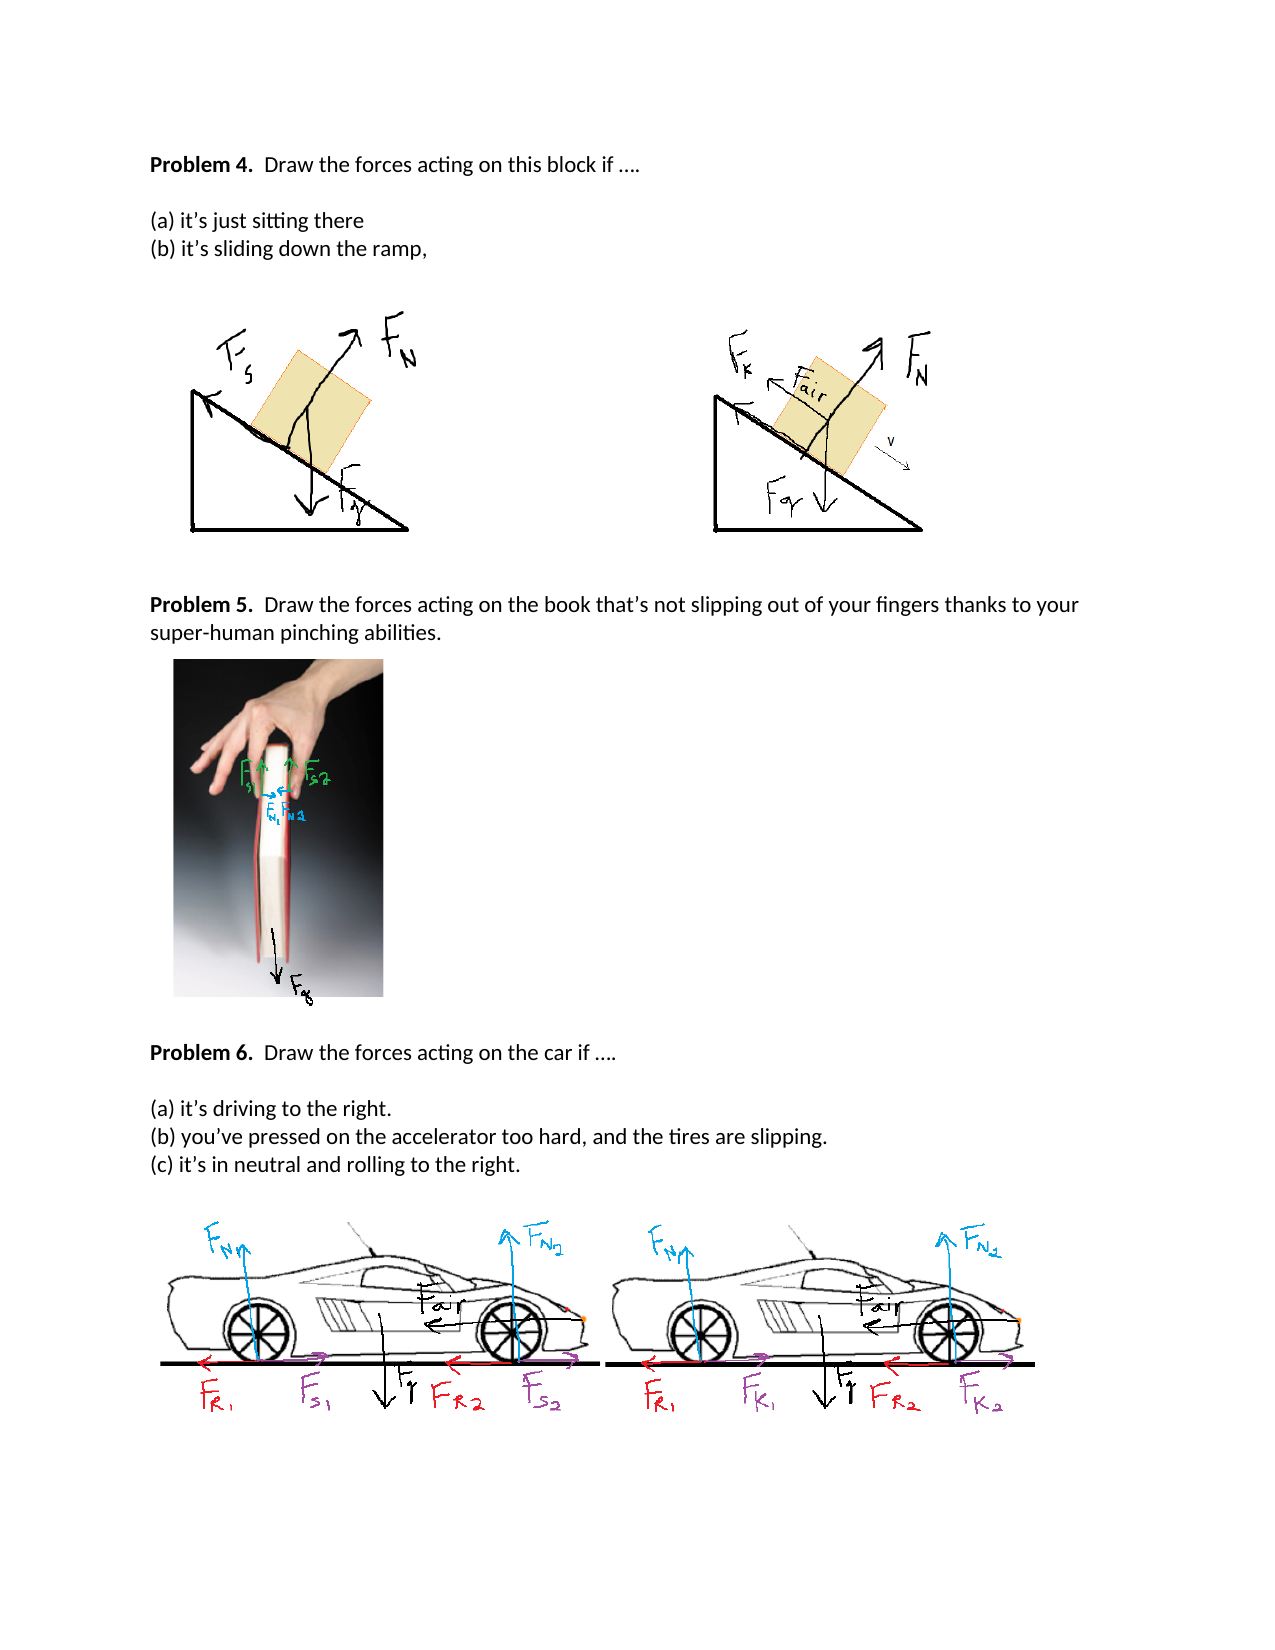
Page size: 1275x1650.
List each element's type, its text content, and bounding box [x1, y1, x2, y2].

text Problem 4. Draw the forces acting on this block if …. [150, 150, 1125, 178]
text (a) it’s just sitting there [150, 206, 1125, 234]
text Problem 5. Draw the forces acting on the book that’s not slipping out of your fingers thanks to your super-human pinching abilities. [150, 590, 1125, 646]
picture [675, 299, 963, 535]
picture [605, 1209, 1035, 1420]
text Problem 6. Draw the forces acting on the car if …. [150, 1038, 1125, 1066]
picture [160, 1206, 600, 1420]
text (b) it’s sliding down the ramp, [150, 234, 1125, 262]
text (b) you’ve pressed on the accelerator too hard, and the tires are slipping. [150, 1122, 1125, 1150]
picture [150, 290, 450, 535]
text (c) it’s in neutral and rolling to the right. [150, 1150, 1125, 1178]
text (a) it’s driving to the right. [150, 1094, 1125, 1122]
picture [150, 646, 400, 1011]
